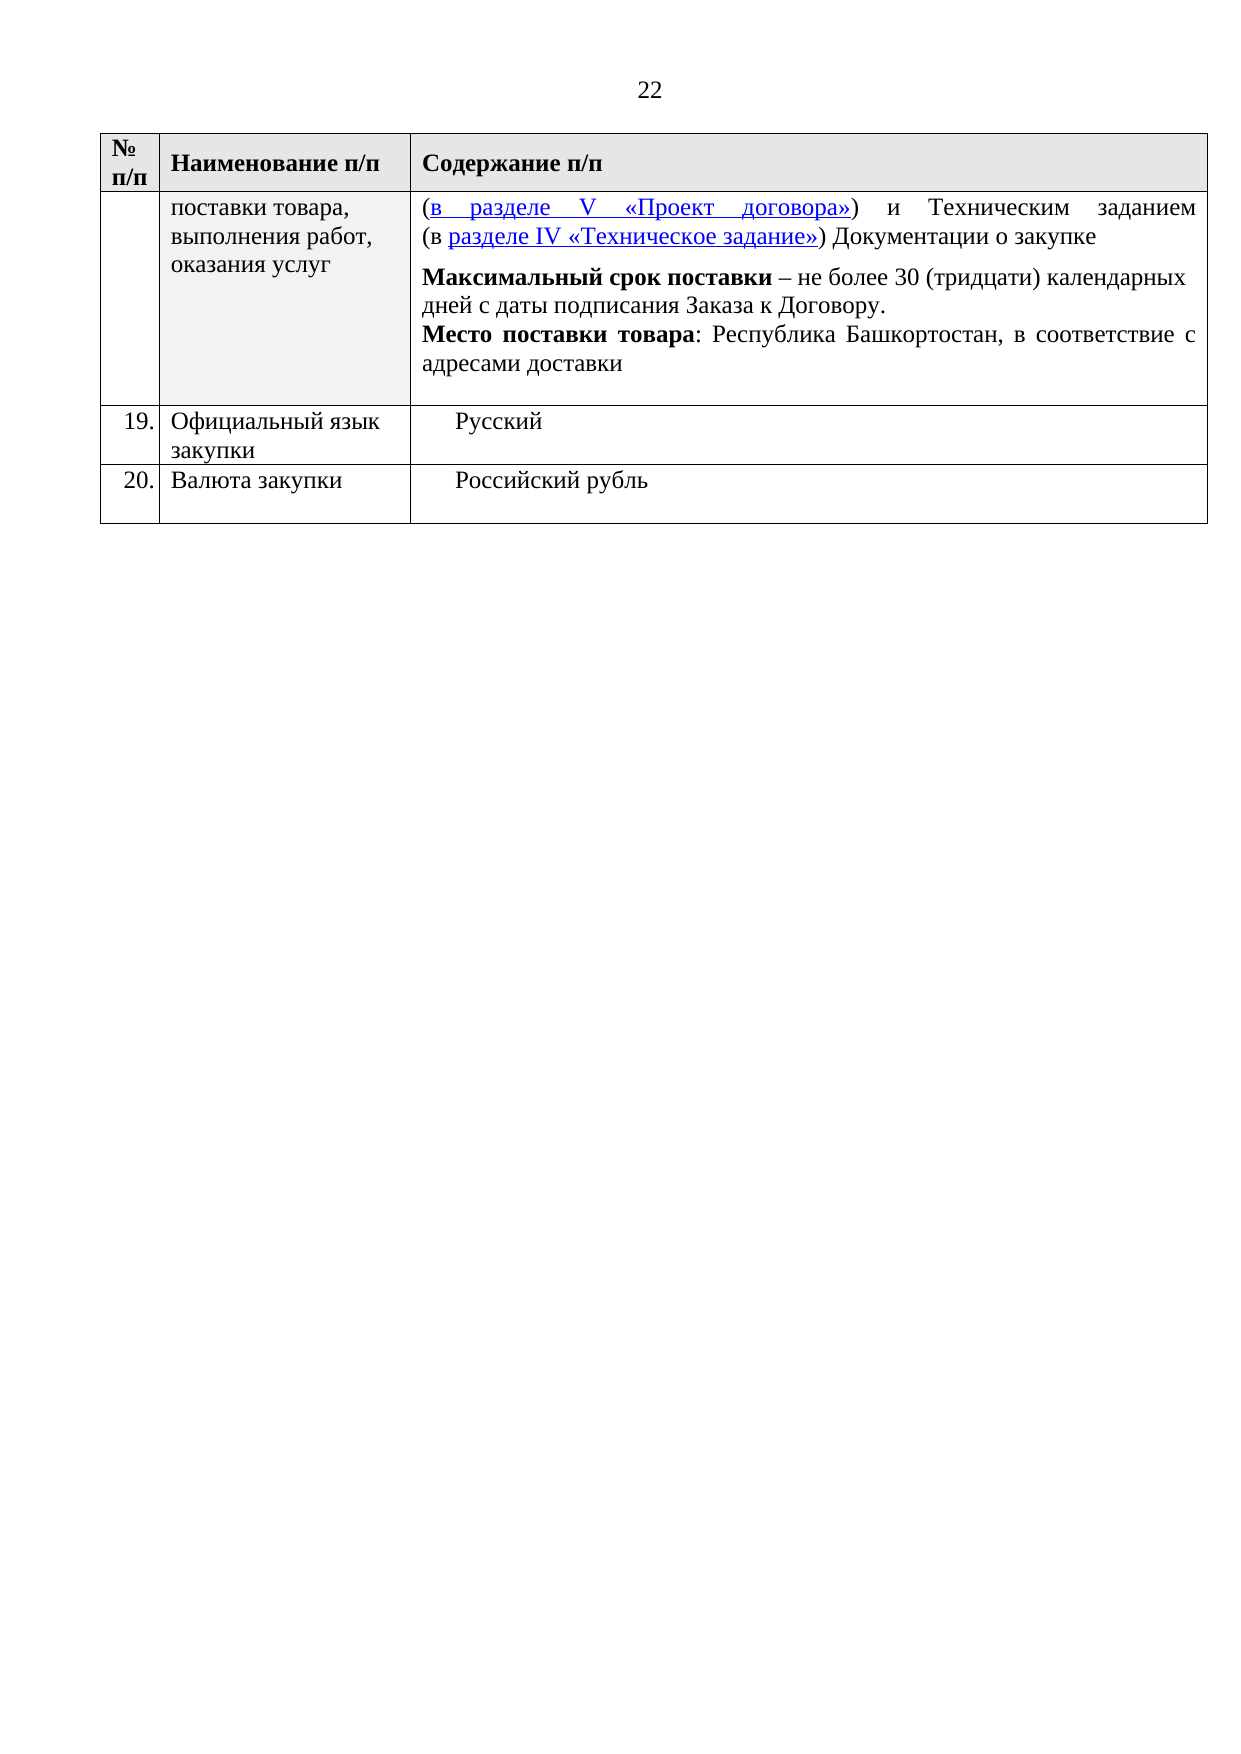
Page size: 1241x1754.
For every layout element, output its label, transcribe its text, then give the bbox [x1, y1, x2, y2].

table_cell Российский рубль [411, 465, 1207, 522]
table_cell Валюта закупки [160, 465, 410, 522]
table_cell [160, 192, 410, 405]
table_cell Официальный язык закупки [160, 406, 410, 464]
table_cell [101, 192, 159, 405]
table_cell [101, 465, 159, 522]
table_header № п/п [101, 134, 159, 191]
table_header Содержание п/п [411, 134, 1207, 191]
table_cell [101, 406, 159, 464]
table_header Наименование п/п [160, 134, 410, 191]
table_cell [411, 192, 1207, 405]
table_cell Русский [411, 406, 1207, 464]
